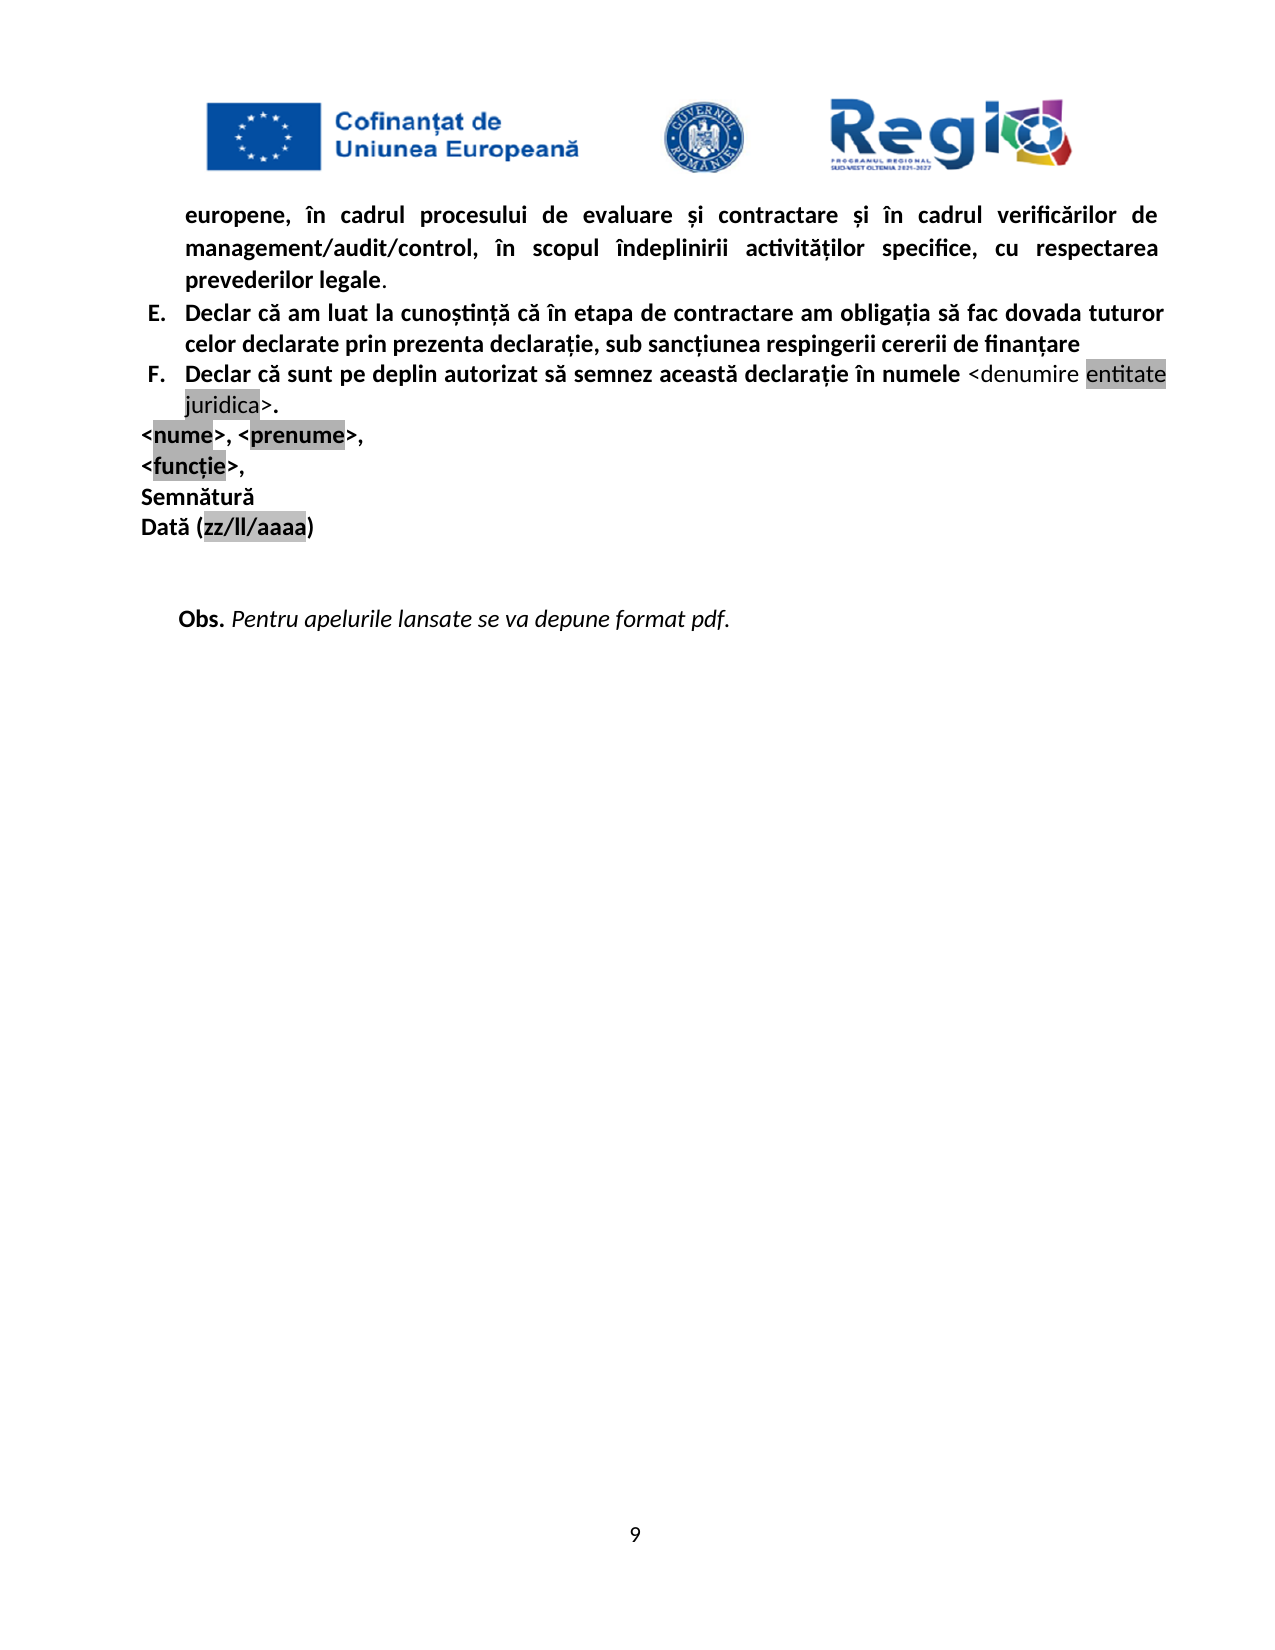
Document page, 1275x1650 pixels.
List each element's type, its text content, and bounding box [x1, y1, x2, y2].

list <nume>, <prenume>, [213, 420, 250, 450]
list <nume>, <prenume>, [345, 420, 1166, 450]
list Declar că sunt pe deplin autorizat să semnez această declaraţie în numele <denumire entitate juridica>. [148, 359, 1166, 420]
list Obs. Pentru apelurile lansate se va depune format pdf. [178, 603, 1166, 633]
list Dată (zz/ll/aaaa) [306, 511, 1166, 542]
list Dată (zz/ll/aaaa) [141, 511, 204, 542]
list Declar că am luat la cunoștință că în etapa de contractare am obligația să fac dovada tuturor celor declarate prin prezenta declarație, sub sancțiunea respingerii cererii de finanțare [148, 298, 1166, 359]
list Semnătură [141, 481, 1166, 511]
list <funcție>, [226, 450, 1166, 481]
picture [170, 73, 1100, 199]
